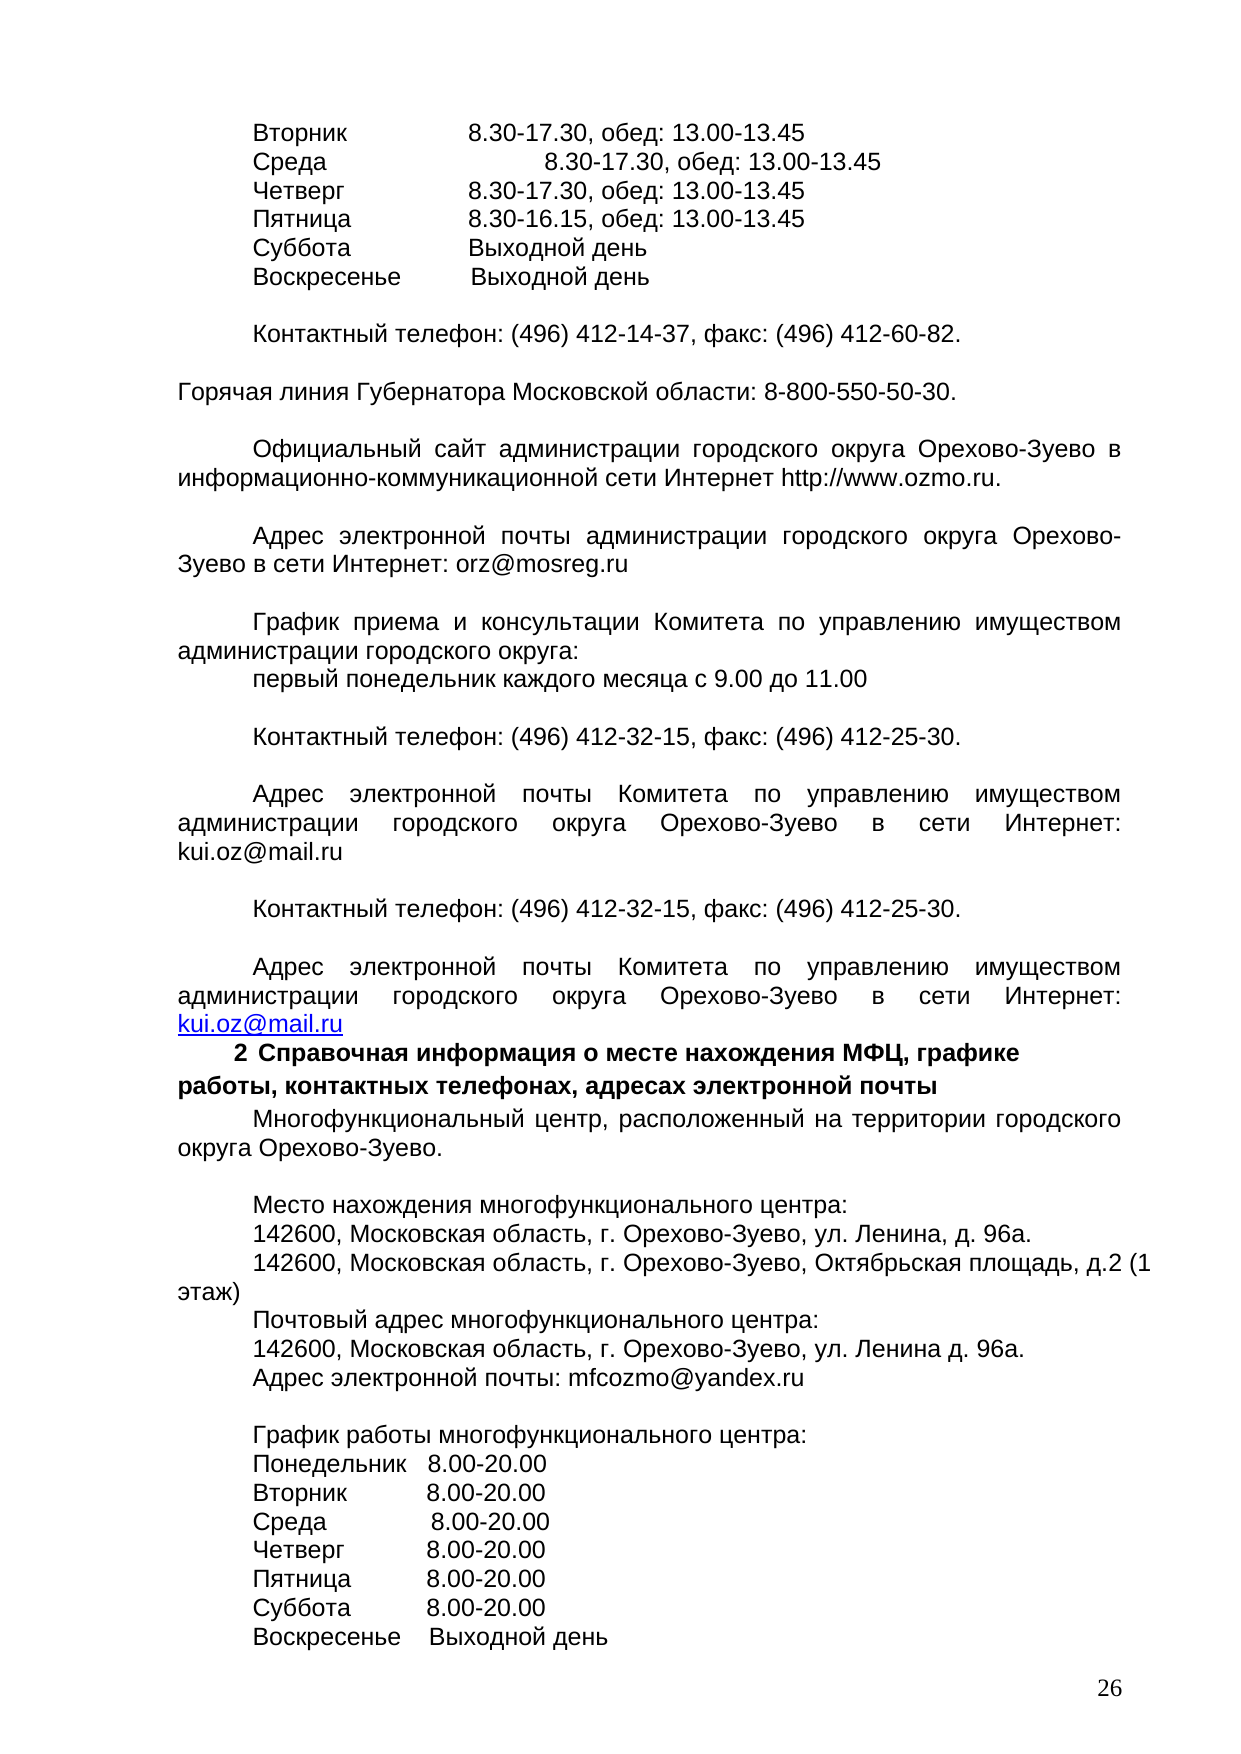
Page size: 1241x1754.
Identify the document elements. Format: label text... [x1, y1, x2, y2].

text Адрес электронной почты Комитета по управлению имуществом администрации городского округа Орехово-Зуево в сети Интернет: kui.oz@mail.ru [177, 952, 1122, 1038]
text Официальный сайт администрации городского округа Орехово-Зуево в информационно-коммуникационной сети Интернет http://www.ozmo.ru. [177, 434, 1122, 492]
text Вторник 8.00-20.00 [177, 1478, 1122, 1507]
text Понедельник 8.00-20.00 [177, 1449, 1122, 1478]
text Почтовый адрес многофункционального центра: [177, 1305, 1122, 1334]
text Контактный телефон: (496) 412-32-15, факс: (496) 412-25-30. [177, 722, 1122, 751]
text График приема и консультации Комитета по управлению имуществом администрации городского округа: [177, 607, 1122, 664]
text Многофункциональный центр, расположенный на территории городского округа Орехово-Зуево. [177, 1104, 1122, 1162]
list Справочная информация о месте нахождения МФЦ, графике работы, контактных телефонах, адресах электронной почты [177, 1038, 1122, 1100]
text Воскресенье Выходной день [177, 262, 1122, 291]
text Суббота Выходной день [177, 233, 1122, 262]
text Среда 8.00-20.00 [177, 1507, 1122, 1535]
text Вторник 8.30-17.30, обед: 13.00-13.45 [177, 118, 1122, 147]
text Пятница 8.00-20.00 [177, 1564, 1122, 1593]
text Воскресенье Выходной день [177, 1622, 1122, 1650]
text 142600, Московская область, г. Орехово-Зуево, Октябрьская площадь, д.2 (1 этаж) [177, 1248, 1167, 1305]
text Адрес электронной почты Комитета по управлению имуществом администрации городского округа Орехово-Зуево в сети Интернет: kui.oz@mail.ru [177, 779, 1122, 866]
text Пятница 8.30-16.15, обед: 13.00-13.45 [177, 204, 1122, 233]
text График работы многофункционального центра: [177, 1420, 1122, 1449]
text Горячая линия Губернатора Московской области: 8-800-550-50-30. [177, 377, 1122, 406]
text Четверг 8.30-17.30, обед: 13.00-13.45 [177, 176, 1122, 204]
text 142600, Московская область, г. Орехово-Зуево, ул. Ленина д. 96а. [177, 1334, 1122, 1363]
text Контактный телефон: (496) 412-32-15, факс: (496) 412-25-30. [177, 894, 1122, 923]
text Четверг 8.00-20.00 [177, 1535, 1122, 1564]
text Среда 8.30-17.30, обед: 13.00-13.45 [177, 147, 1122, 176]
text первый понедельник каждого месяца с 9.00 до 11.00 [177, 664, 1122, 693]
text Контактный телефон: (496) 412-14-37, факс: (496) 412-60-82. [177, 319, 1122, 348]
text Место нахождения многофункционального центра: [177, 1190, 1122, 1219]
text 142600, Московская область, г. Орехово-Зуево, ул. Ленина, д. 96а. [177, 1219, 1122, 1248]
text Адрес электронной почты администрации городского округа Орехово-Зуево в сети Интернет: orz@mosreg.ru [177, 521, 1122, 578]
text Адрес электронной почты: mfcozmo@yandex.ru [177, 1363, 1122, 1392]
text Суббота 8.00-20.00 [177, 1593, 1122, 1622]
